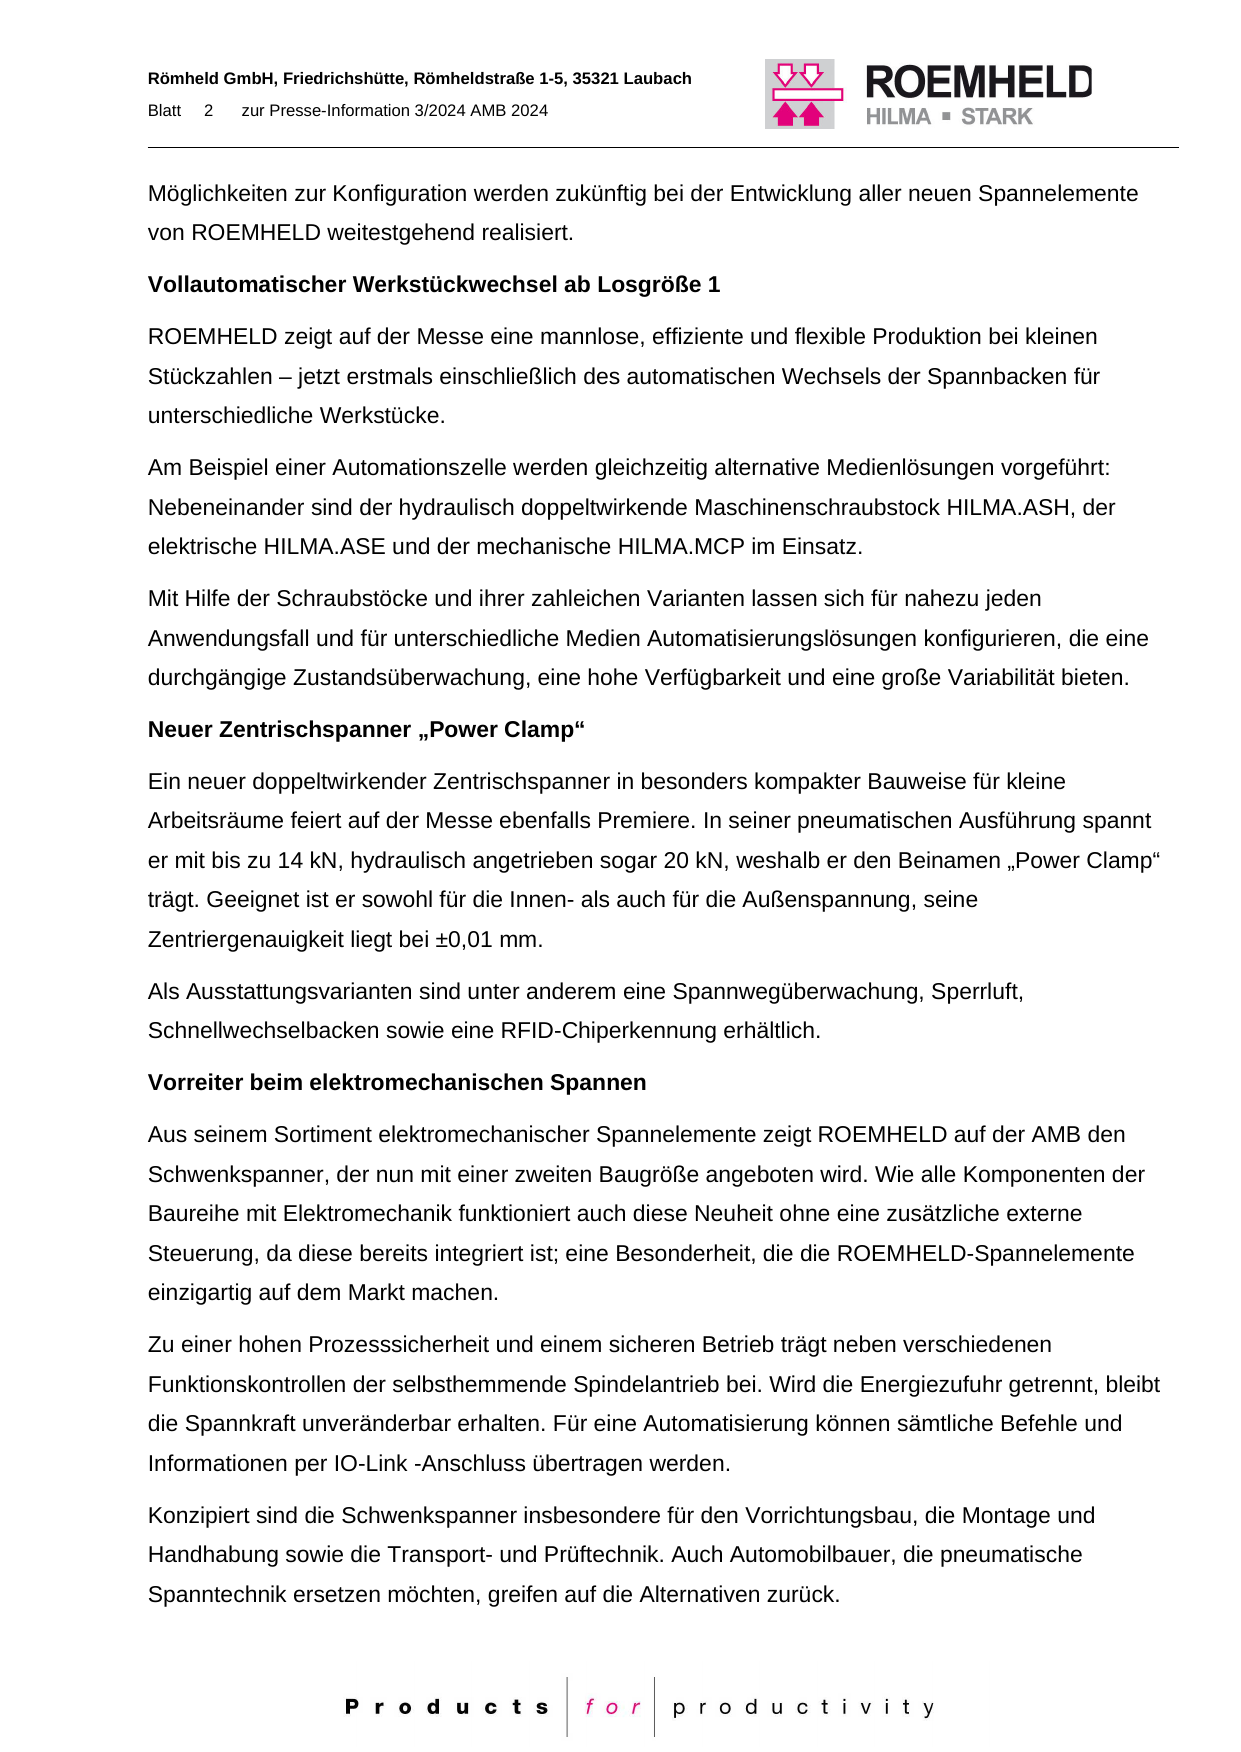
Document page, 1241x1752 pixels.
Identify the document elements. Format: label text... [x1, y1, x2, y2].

text Vollautomatischer Werkstückwechsel ab Losgröße 1 [148, 271, 1162, 298]
text ROEMHELD zeigt auf der Messe eine mannlose, effiziente und flexible Produktion bei kleinen Stückzahlen – jetzt erstmals einschließlich des automatischen Wechsels der Spannbacken für unterschiedliche Werkstücke. [148, 323, 1162, 428]
text Ein neuer doppeltwirkender Zentrischspanner in besonders kompakter Bauweise für kleine Arbeitsräume feiert auf der Messe ebenfalls Premiere. In seiner pneumatischen Ausführung spannt er mit bis zu 14 kN, hydraulisch angetrieben sogar 20 kN, weshalb er den Beinamen „Power Clamp“ trägt. Geeignet ist er sowohl für die Innen- als auch für die Außenspannung, seine Zentriergenauigkeit liegt bei ±0,01 mm. [148, 768, 1162, 952]
text Mit Hilfe der Schraubstöcke und ihrer zahleichen Varianten lassen sich für nahezu jeden Anwendungsfall und für unterschiedliche Medien Automatisierungslösungen konfigurieren, die eine durchgängige Zustandsüberwachung, eine hohe Verfügbarkeit und eine große Variabilität bieten. [148, 585, 1162, 690]
text Konzipiert sind die Schwenkspanner insbesondere für den Vorrichtungsbau, die Montage und Handhabung sowie die Transport- und Prüftechnik. Auch Automobilbauer, die pneumatische Spanntechnik ersetzen möchten, greifen auf die Alternativen zurück. [148, 1502, 1162, 1607]
text Vorreiter beim elektromechanischen Spannen [148, 1069, 1162, 1096]
text Am Beispiel einer Automationszelle werden gleichzeitig alternative Medienlösungen vorgeführt: Nebeneinander sind der hydraulisch doppeltwirkende Maschinenschraubstock HILMA.ASH, der elektrische HILMA.ASE und der mechanische HILMA.MCP im Einsatz. [148, 454, 1162, 559]
picture [299, 1661, 990, 1747]
text Aus seinem Sortiment elektromechanischer Spannelemente zeigt ROEMHELD auf der AMB den Schwenkspanner, der nun mit einer zweiten Baugröße angeboten wird. Wie alle Komponenten der Baureihe mit Elektromechanik funktioniert auch diese Neuheit ohne eine zusätzliche externe Steuerung, da diese bereits integriert ist; eine Besonderheit, die die ROEMHELD-Spannelemente einzigartig auf dem Markt machen. [148, 1121, 1162, 1306]
text Zu einer hohen Prozesssicherheit und einem sicheren Betrieb trägt neben verschiedenen Funktionskontrollen der selbsthemmende Spindelantrieb bei. Wird die Energiezufuhr getrennt, bleibt die Spannkraft unveränderbar erhalten. Für eine Automatisierung können sämtliche Befehle und Informationen per IO-Link -Anschluss übertragen werden. [148, 1331, 1162, 1476]
text Als Ausstattungsvarianten sind unter anderem eine Spannwegüberwachung, Sperrluft, Schnellwechselbacken sowie eine RFID-Chiperkennung erhältlich. [148, 978, 1162, 1044]
picture [763, 59, 1092, 128]
text Möglichkeiten zur Konfiguration werden zukünftig bei der Entwicklung aller neuen Spannelemente von ROEMHELD weitestgehend realisiert. [148, 148, 1162, 246]
text Neuer Zentrischspanner „Power Clamp“ [148, 716, 1162, 742]
